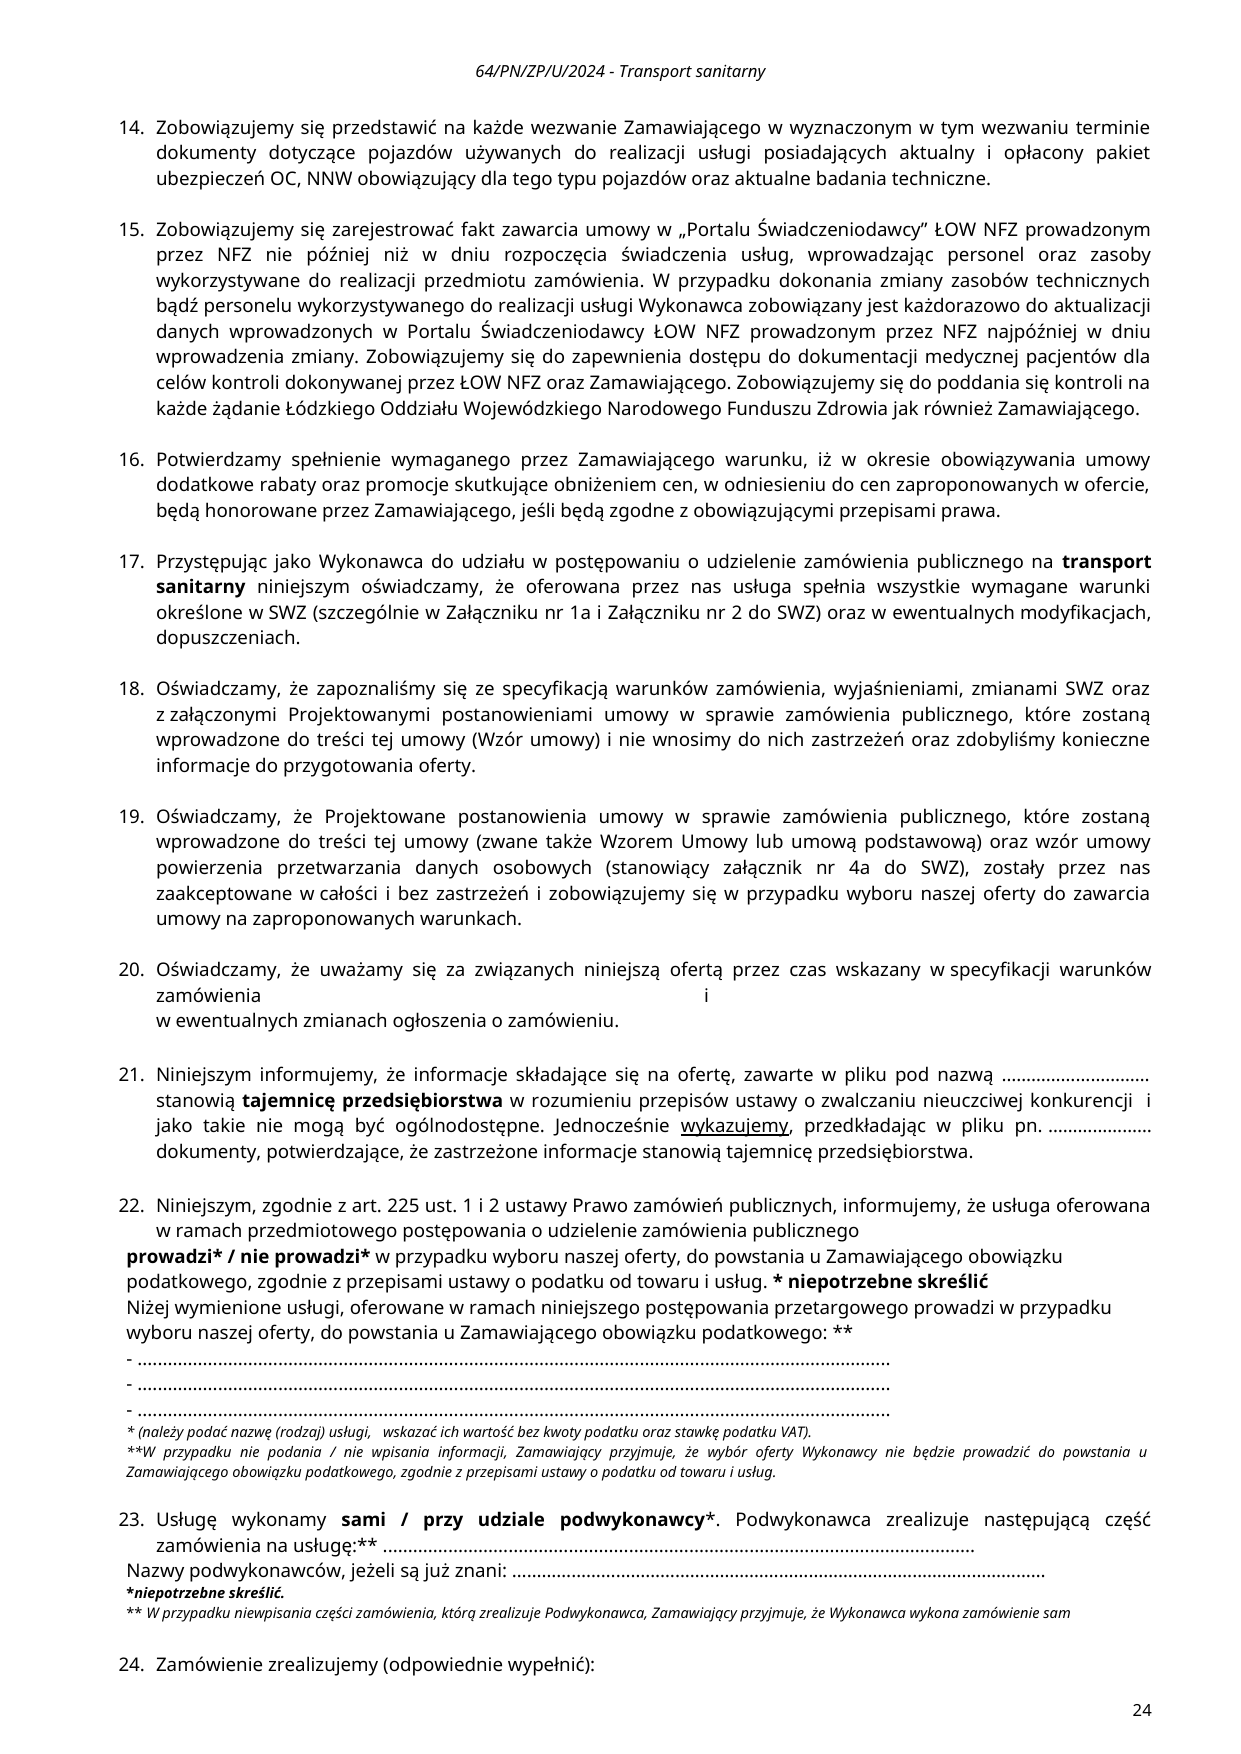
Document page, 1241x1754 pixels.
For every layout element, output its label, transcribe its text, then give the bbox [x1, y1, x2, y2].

list Oświadczamy, że Projektowane postanowienia umowy w sprawie zamówienia publicznego, które zostaną wprowadzone do treści tej umowy (zwane także Wzorem Umowy lub umową podstawową) oraz wzór umowy powierzenia przetwarzania danych osobowych (stanowiący załącznik nr 4a do SWZ), zostały przez nas zaakceptowane w całości i bez zastrzeżeń i zobowiązujemy się w przypadku wyboru naszej oferty do zawarcia umowy na zaproponowanych warunkach. [118, 803, 1152, 931]
list Zamówienie zrealizujemy (odpowiednie wypełnić): [118, 1652, 1152, 1677]
list Zobowiązujemy się zarejestrować fakt zawarcia umowy w „Portalu Świadczeniodawcy” ŁOW NFZ prowadzonym przez NFZ nie później niż w dniu rozpoczęcia świadczenia usług, wprowadzając personel oraz zasoby wykorzystywane do realizacji przedmiotu zamówienia. W przypadku dokonania zmiany zasobów technicznych bądź personelu wykorzystywanego do realizacji usługi Wykonawca zobowiązany jest każdorazowo do aktualizacji danych wprowadzonych w Portalu Świadczeniodawcy ŁOW NFZ prowadzonym przez NFZ najpóźniej w dniu wprowadzenia zmiany. Zobowiązujemy się do zapewnienia dostępu do dokumentacji medycznej pacjentów dla celów kontroli dokonywanej przez ŁOW NFZ oraz Zamawiającego. Zobowiązujemy się do poddania się kontroli na każde żądanie Łódzkiego Oddziału Wojewódzkiego Narodowego Funduszu Zdrowia jak również Zamawiającego. [118, 216, 1152, 420]
list Niniejszym informujemy, że informacje składające się na ofertę, zawarte w pliku pod nazwą ………………………… stanowią tajemnicę przedsiębiorstwa w rozumieniu przepisów ustawy o zwalczaniu nieuczciwej konkurencji i jako takie nie mogą być ogólnodostępne. Jednocześnie wykazujemy, przedkładając w pliku pn. ………………… dokumenty, potwierdzające, że zastrzeżone informacje stanowią tajemnicę przedsiębiorstwa. [118, 1061, 1152, 1163]
text Niżej wymienione usługi, oferowane w ramach niniejszego postępowania przetargowego prowadzi w przypadku wyboru naszej oferty, do powstania u Zamawiającego obowiązku podatkowego: ** [126, 1294, 1152, 1345]
text - ...................................................................................................................................................... [89, 1371, 1152, 1396]
list Usługę wykonamy sami / przy udziale podwykonawcy*. Podwykonawca zrealizuje następującą część zamówienia na usługę:** ...................................................................................................................... [118, 1507, 1152, 1558]
list Niniejszym, zgodnie z art. 225 ust. 1 i 2 ustawy Prawo zamówień publicznych, informujemy, że usługa oferowana w ramach przedmiotowego postępowania o udzielenie zamówienia publicznego [118, 1192, 1152, 1243]
text Nazwy podwykonawców, jeżeli są już znani: ……………………………………………………………………………………………… [89, 1558, 1152, 1583]
text *niepotrzebne skreślić. [89, 1583, 1152, 1603]
text - ...................................................................................................................................................... [126, 1345, 1152, 1371]
text - ...................................................................................................................................................... [89, 1396, 1152, 1422]
text ** W przypadku niewpisania części zamówienia, którą zrealizuje Podwykonawca, Zamawiający przyjmuje, że Wykonawca wykona zamówienie sam [126, 1603, 1152, 1623]
list Potwierdzamy spełnienie wymaganego przez Zamawiającego warunku, iż w okresie obowiązywania umowy dodatkowe rabaty oraz promocje skutkujące obniżeniem cen, w odniesieniu do cen zaproponowanych w ofercie, będą honorowane przez Zamawiającego, jeśli będą zgodne z obowiązującymi przepisami prawa. [118, 446, 1152, 522]
list Zobowiązujemy się przedstawić na każde wezwanie Zamawiającego w wyznaczonym w tym wezwaniu terminie dokumenty dotyczące pojazdów używanych do realizacji usługi posiadających aktualny i opłacony pakiet ubezpieczeń OC, NNW obowiązujący dla tego typu pojazdów oraz aktualne badania techniczne. [118, 114, 1152, 191]
list Oświadczamy, że uważamy się za związanych niniejszą ofertą przez czas wskazany w specyfikacji warunków zamówienia i w ewentualnych zmianach ogłoszenia o zamówieniu. [118, 956, 1152, 1033]
text * (należy podać nazwę (rodzaj) usługi, wskazać ich wartość bez kwoty podatku oraz stawkę podatku VAT). [126, 1422, 1152, 1441]
text **W przypadku nie podania / nie wpisania informacji, Zamawiający przyjmuje, że wybór oferty Wykonawcy nie będzie prowadzić do powstania u Zamawiającego obowiązku podatkowego, zgodnie z przepisami ustawy o podatku od towaru i usług. [126, 1441, 1152, 1481]
list Oświadczamy, że zapoznaliśmy się ze specyfikacją warunków zamówienia, wyjaśnieniami, zmianami SWZ oraz z załączonymi Projektowanymi postanowieniami umowy w sprawie zamówienia publicznego, które zostaną wprowadzone do treści tej umowy (Wzór umowy) i nie wnosimy do nich zastrzeżeń oraz zdobyliśmy konieczne informacje do przygotowania oferty. [118, 676, 1152, 778]
text podatkowego, zgodnie z przepisami ustawy o podatku od towaru i usług. * niepotrzebne skreślić [89, 1268, 1152, 1294]
list Przystępując jako Wykonawca do udziału w postępowaniu o udzielenie zamówienia publicznego na transport sanitarny niniejszym oświadczamy, że oferowana przez nas usługa spełnia wszystkie wymagane warunki określone w SWZ (szczególnie w Załączniku nr 1a i Załączniku nr 2 do SWZ) oraz w ewentualnych modyfikacjach, dopuszczeniach. [118, 548, 1152, 650]
text prowadzi* / nie prowadzi* w przypadku wyboru naszej oferty, do powstania u Zamawiającego obowiązku [89, 1243, 1152, 1268]
